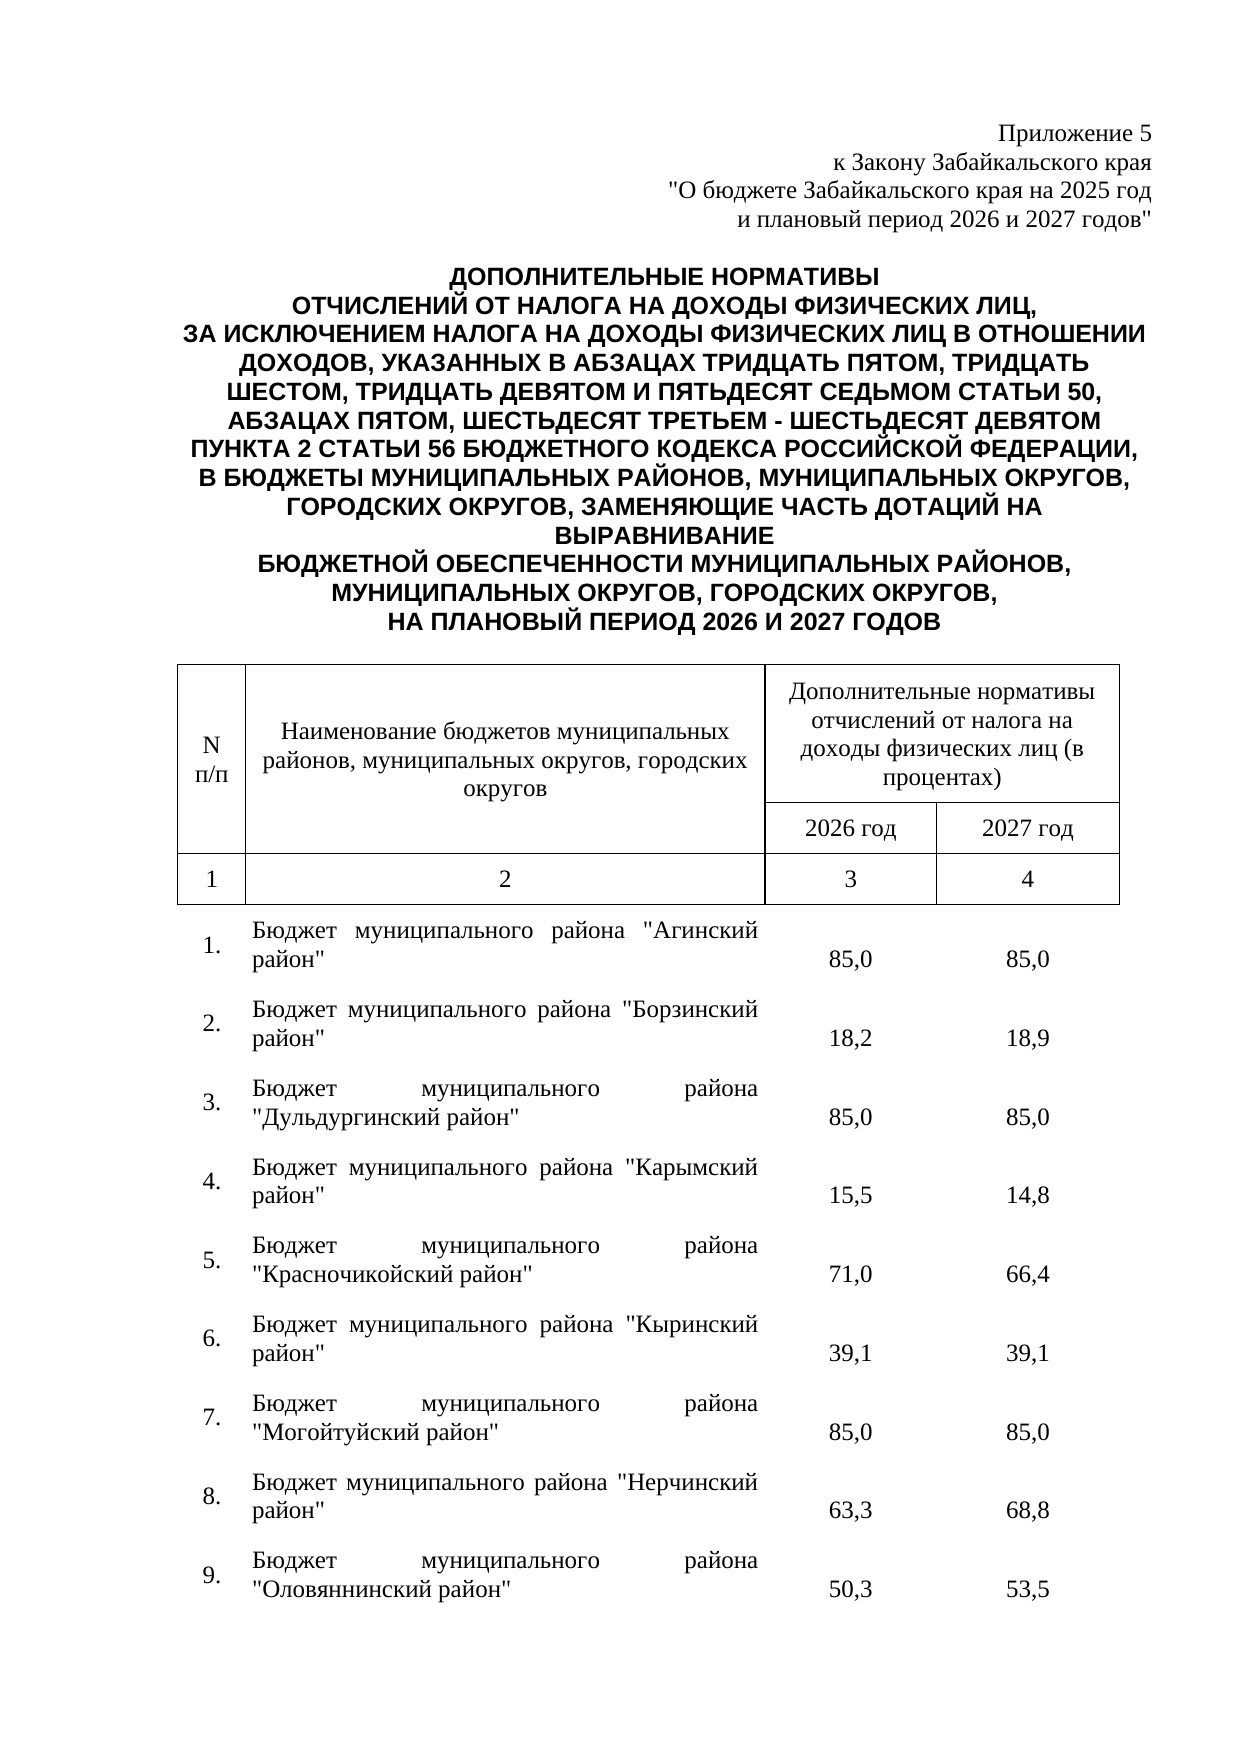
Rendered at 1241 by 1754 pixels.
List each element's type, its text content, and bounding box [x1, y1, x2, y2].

title ШЕСТОМ, ТРИДЦАТЬ ДЕВЯТОМ И ПЯТЬДЕСЯТ СЕДЬМОМ СТАТЬИ 50, [177, 377, 1152, 406]
table_cell 15,5 [765, 1141, 936, 1220]
title БЮДЖЕТНОЙ ОБЕСПЕЧЕННОСТИ МУНИЦИПАЛЬНЫХ РАЙОНОВ, [177, 549, 1152, 578]
table_cell Бюджет муниципального района "Могойтуйский район" [245, 1377, 765, 1456]
table_cell Бюджет муниципального района "Агинский район" [245, 905, 765, 983]
table_cell 6. [178, 1299, 245, 1377]
table_cell 85,0 [936, 905, 1119, 983]
table_cell 14,8 [936, 1141, 1119, 1220]
table_cell 39,1 [765, 1299, 936, 1377]
table_cell 9. [178, 1535, 245, 1613]
table_cell Бюджет муниципального района "Борзинский район" [245, 984, 765, 1062]
table_cell 85,0 [765, 905, 936, 983]
table_cell 1. [178, 905, 245, 983]
table_cell 85,0 [765, 1377, 936, 1456]
title МУНИЦИПАЛЬНЫХ ОКРУГОВ, ГОРОДСКИХ ОКРУГОВ, [177, 578, 1152, 607]
title ДОПОЛНИТЕЛЬНЫЕ НОРМАТИВЫ [177, 262, 1152, 291]
table_cell 63,3 [765, 1456, 936, 1535]
table_cell 3 [766, 854, 936, 904]
table_cell 66,4 [936, 1220, 1119, 1298]
title ЗА ИСКЛЮЧЕНИЕМ НАЛОГА НА ДОХОДЫ ФИЗИЧЕСКИХ ЛИЦ В ОТНОШЕНИИ [177, 319, 1152, 348]
text "О бюджете Забайкальского края на 2025 год [177, 176, 1152, 204]
table_cell 3. [178, 1062, 245, 1141]
table_cell 4 [937, 854, 1119, 904]
table_cell 2 [246, 854, 764, 904]
table_cell 18,2 [765, 984, 936, 1062]
table_cell 8. [178, 1456, 245, 1535]
title В БЮДЖЕТЫ МУНИЦИПАЛЬНЫХ РАЙОНОВ, МУНИЦИПАЛЬНЫХ ОКРУГОВ, [177, 463, 1152, 492]
table_cell 53,5 [936, 1535, 1119, 1613]
table_cell 85,0 [936, 1062, 1119, 1141]
table_cell 2027 год [937, 803, 1119, 853]
title ГОРОДСКИХ ОКРУГОВ, ЗАМЕНЯЮЩИЕ ЧАСТЬ ДОТАЦИЙ НА ВЫРАВНИВАНИЕ [177, 492, 1152, 549]
table_cell 85,0 [765, 1062, 936, 1141]
title ПУНКТА 2 СТАТЬИ 56 БЮДЖЕТНОГО КОДЕКСА РОССИЙСКОЙ ФЕДЕРАЦИИ, [177, 434, 1152, 463]
text к Закону Забайкальского края [177, 147, 1152, 176]
table_header Дополнительные нормативы отчислений от налога на доходы физических лиц (в процентах) [766, 665, 1119, 802]
title ДОХОДОВ, УКАЗАННЫХ В АБЗАЦАХ ТРИДЦАТЬ ПЯТОМ, ТРИДЦАТЬ [177, 348, 1152, 377]
table_cell Бюджет муниципального района "Нерчинский район" [245, 1456, 765, 1535]
table_cell Бюджет муниципального района "Дульдургинский район" [245, 1062, 765, 1141]
table_cell 85,0 [936, 1377, 1119, 1456]
table_cell 2. [178, 984, 245, 1062]
title АБЗАЦАХ ПЯТОМ, ШЕСТЬДЕСЯТ ТРЕТЬЕМ - ШЕСТЬДЕСЯТ ДЕВЯТОМ [177, 406, 1152, 434]
table_cell Бюджет муниципального района "Кыринский район" [245, 1299, 765, 1377]
text и плановый период 2026 и 2027 годов" [177, 204, 1152, 233]
table_cell 18,9 [936, 984, 1119, 1062]
text Приложение 5 [177, 118, 1152, 147]
title НА ПЛАНОВЫЙ ПЕРИОД 2026 И 2027 ГОДОВ [177, 607, 1152, 636]
table_header Наименование бюджетов муниципальных районов, муниципальных округов, городских округов [246, 665, 764, 853]
table_cell 71,0 [765, 1220, 936, 1298]
table_cell Бюджет муниципального района "Карымский район" [245, 1141, 765, 1220]
table_cell Бюджет муниципального района "Красночикойский район" [245, 1220, 765, 1298]
table_cell 2026 год [766, 803, 936, 853]
table_cell 7. [178, 1377, 245, 1456]
table_cell 5. [178, 1220, 245, 1298]
table_cell 50,3 [765, 1535, 936, 1613]
table_header N п/п [178, 665, 245, 853]
table_cell 68,8 [936, 1456, 1119, 1535]
title ОТЧИСЛЕНИЙ ОТ НАЛОГА НА ДОХОДЫ ФИЗИЧЕСКИХ ЛИЦ, [177, 291, 1152, 319]
table_cell 4. [178, 1141, 245, 1220]
table_cell 1 [178, 854, 245, 904]
table_cell Бюджет муниципального района "Оловяннинский район" [245, 1535, 765, 1613]
table_cell 39,1 [936, 1299, 1119, 1377]
